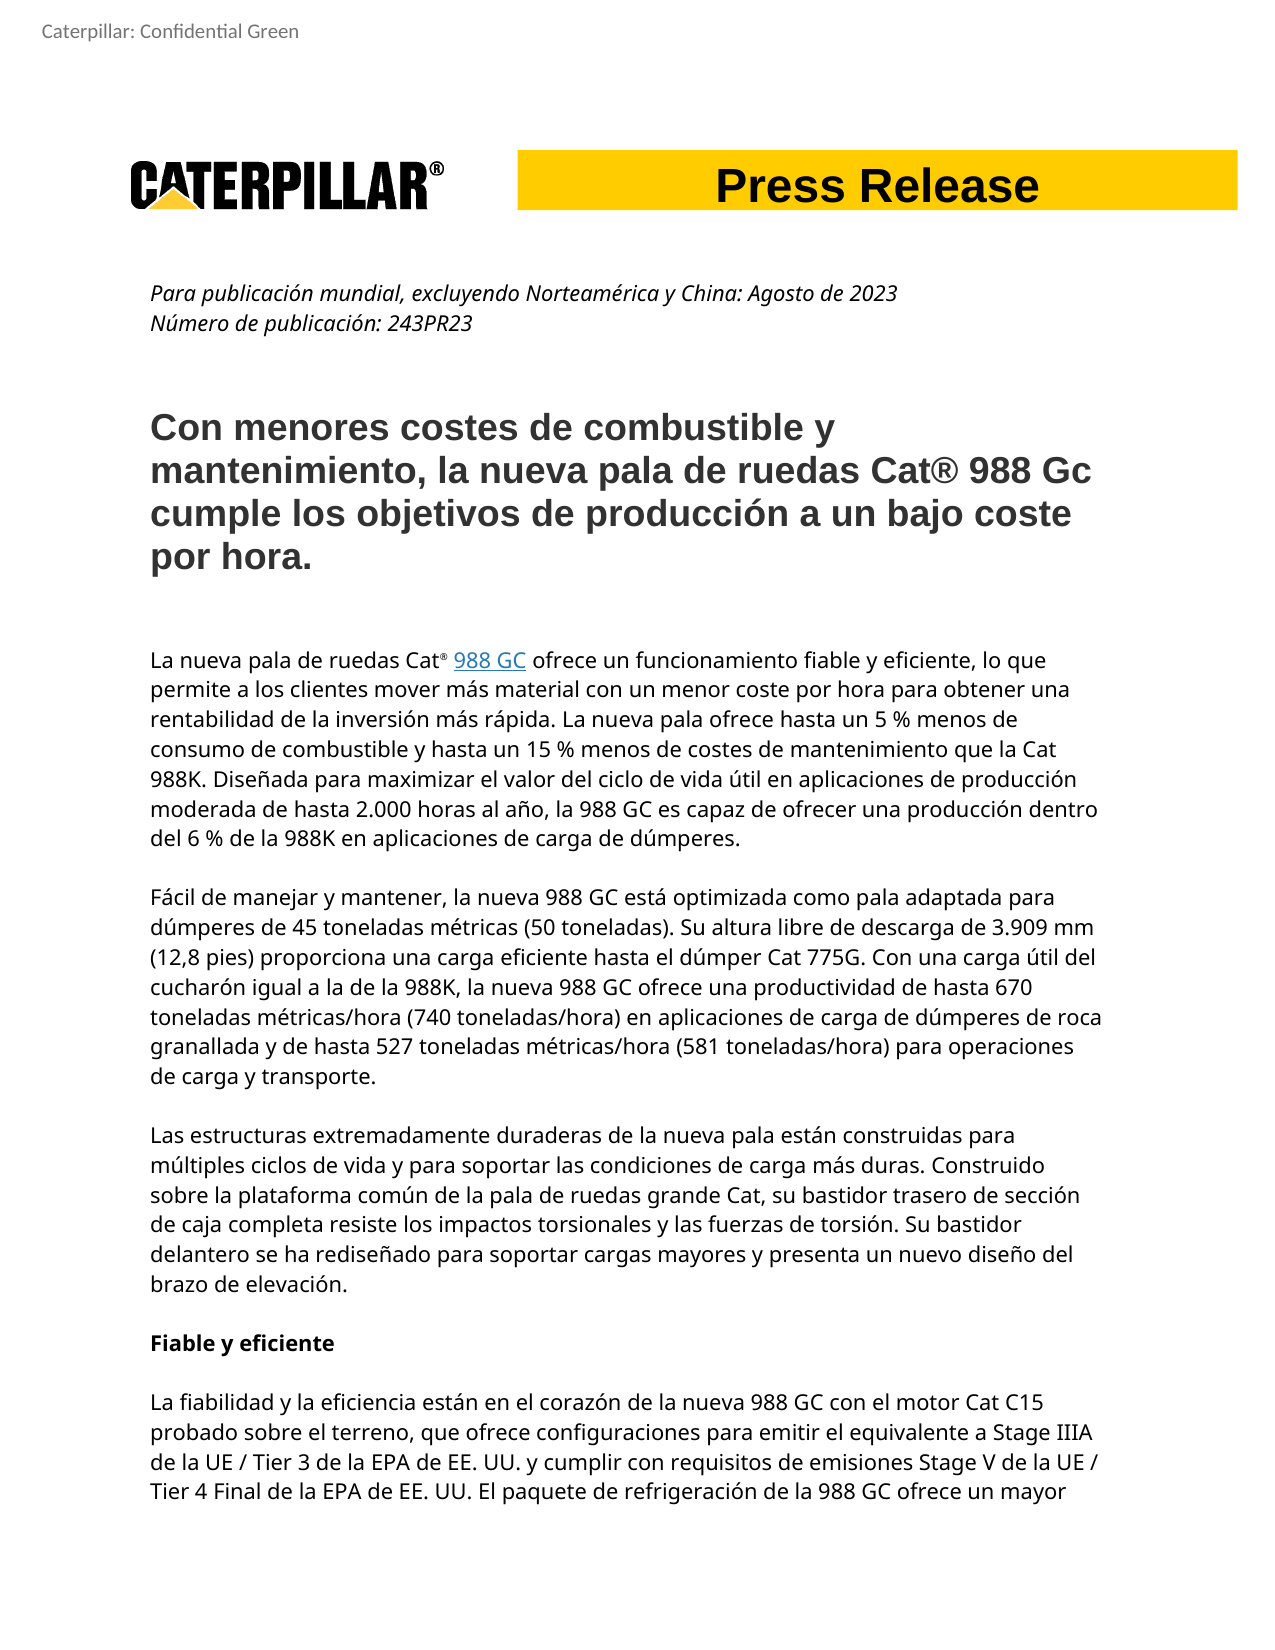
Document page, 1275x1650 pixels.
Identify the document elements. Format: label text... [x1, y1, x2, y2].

text Para publicación mundial, excluyendo Norteamérica y China: Agosto de 2023 Número de publicación: 243PR23 [150, 278, 1106, 338]
text La nueva pala de ruedas Cat® 988 GC ofrece un funcionamiento fiable y eficiente, lo que permite a los clientes mover más material con un menor coste por hora para obtener una rentabilidad de la inversión más rápida. La nueva pala ofrece hasta un 5 % menos de consumo de combustible y hasta un 15 % menos de costes de mantenimiento que la Cat 988K. Diseñada para maximizar el valor del ciclo de vida útil en aplicaciones de producción moderada de hasta 2.000 horas al año, la 988 GC es capaz de ofrecer una producción dentro del 6 % de la 988K en aplicaciones de carga de dúmperes. [150, 645, 1106, 853]
text Las estructuras extremadamente duraderas de la nueva pala están construidas para múltiples ciclos de vida y para soportar las condiciones de carga más duras. Construido sobre la plataforma común de la pala de ruedas grande Cat, su bastidor trasero de sección de caja completa resiste los impactos torsionales y las fuerzas de torsión. Su bastidor delantero se ha rediseñado para soportar cargas mayores y presenta un nuevo diseño del brazo de elevación. [150, 1120, 1106, 1299]
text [150, 1387, 1106, 1506]
text Fácil de manejar y mantener, la nueva 988 GC está optimizada como pala adaptada para dúmperes de 45 toneladas métricas (50 toneladas). Su altura libre de descarga de 3.909 mm (12,8 pies) proporciona una carga eficiente hasta el dúmper Cat 775G. Con una carga útil del cucharón igual a la de la 988K, la nueva 988 GC ofrece una productividad de hasta 670 toneladas métricas/hora (740 toneladas/hora) en aplicaciones de carga de dúmperes de roca granallada y de hasta 527 toneladas métricas/hora (581 toneladas/hora) para operaciones de carga y transporte. [150, 882, 1106, 1091]
text Con menores costes de combustible y mantenimiento, la nueva pala de ruedas Cat® 988 Gc cumple los objetivos de producción a un bajo coste por hora. [150, 405, 1106, 578]
text Fiable y eficiente [150, 1328, 1106, 1358]
